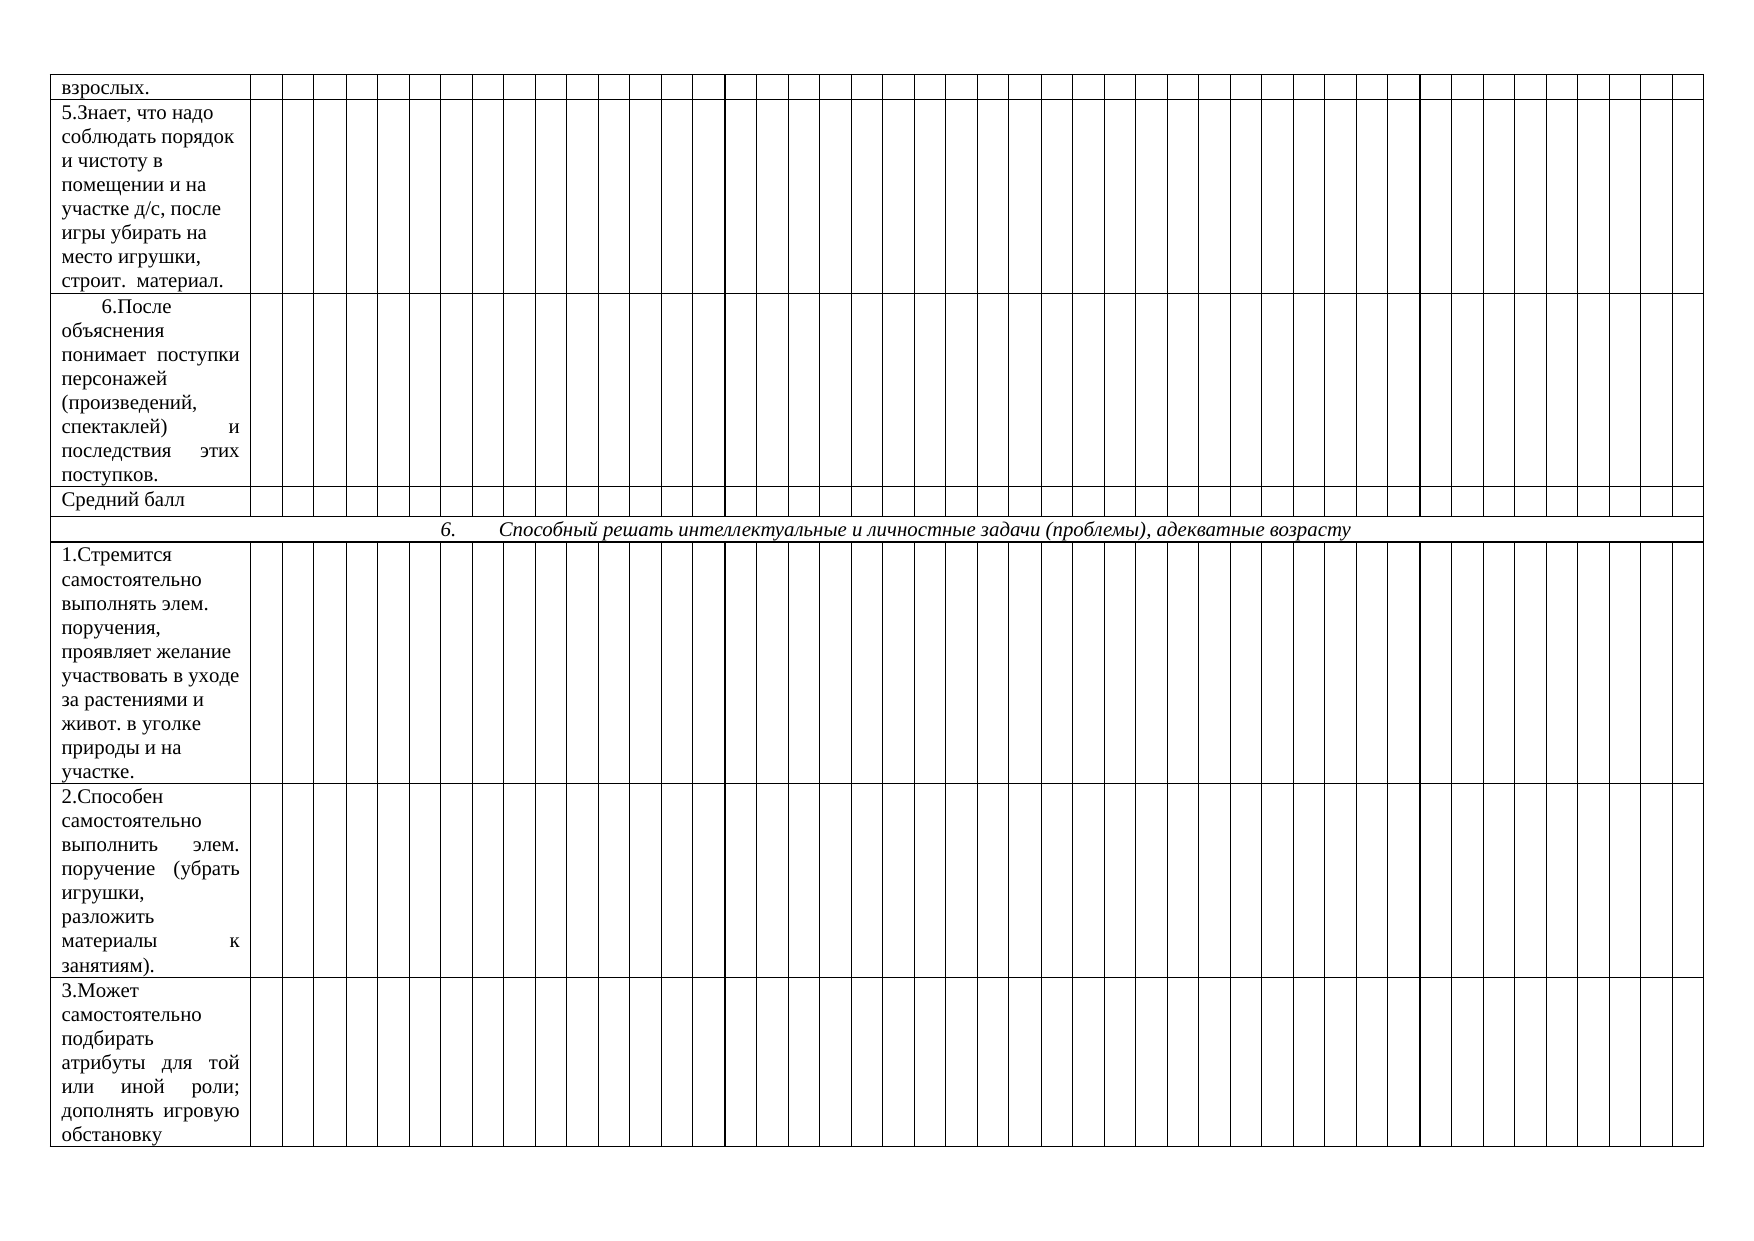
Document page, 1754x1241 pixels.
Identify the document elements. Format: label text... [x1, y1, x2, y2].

table_cell [1421, 978, 1451, 1146]
table_cell [852, 487, 882, 516]
table_cell [1357, 294, 1387, 486]
table_cell [378, 75, 409, 99]
table_cell [757, 100, 788, 292]
table_cell [1673, 294, 1703, 486]
table_cell [1484, 543, 1514, 783]
table_cell [1673, 978, 1703, 1146]
table_cell [378, 100, 409, 292]
table_cell [504, 294, 535, 486]
table_cell [883, 543, 914, 783]
table_cell [1673, 784, 1703, 977]
table_cell [1105, 487, 1135, 516]
table_cell [251, 543, 282, 783]
table_cell [251, 487, 282, 516]
table_cell [1388, 75, 1419, 99]
table_cell Средний балл [51, 487, 250, 516]
table_cell [1515, 75, 1546, 99]
table_cell [1199, 543, 1230, 783]
table_cell [536, 543, 566, 783]
table_cell [1641, 75, 1672, 99]
table_cell [1325, 75, 1356, 99]
table_cell [1262, 100, 1293, 292]
table_cell [726, 543, 756, 783]
table_cell [599, 294, 629, 486]
table_cell [347, 100, 377, 292]
table_cell [1388, 978, 1419, 1146]
table_cell [1610, 784, 1640, 977]
table_cell [1294, 487, 1324, 516]
table_cell [693, 978, 724, 1146]
table_cell [1357, 75, 1387, 99]
table_cell 1.Стремится самостоятельно выполнять элем. поручения, проявляет желание участвовать в уходе за растениями и живот. в уголке природы и на участке. [51, 543, 250, 783]
table_cell [757, 75, 788, 99]
table_cell [1136, 294, 1167, 486]
table_cell [978, 75, 1008, 99]
table_cell [883, 294, 914, 486]
table_cell [630, 543, 661, 783]
table_cell [662, 100, 692, 292]
table_cell [567, 978, 598, 1146]
table_cell [1484, 487, 1514, 516]
table_cell [410, 978, 440, 1146]
table_cell [1421, 487, 1451, 516]
table_cell [726, 784, 756, 977]
table_cell [883, 978, 914, 1146]
table_cell [630, 784, 661, 977]
table_cell [978, 543, 1008, 783]
table_cell [504, 487, 535, 516]
table_cell [599, 784, 629, 977]
table_cell [978, 978, 1008, 1146]
table_cell [1421, 294, 1451, 486]
table_cell [410, 487, 440, 516]
table_cell [852, 294, 882, 486]
table_cell [757, 978, 788, 1146]
table_cell [789, 100, 819, 292]
table_cell [410, 543, 440, 783]
table_cell [1578, 978, 1609, 1146]
table_cell [1641, 294, 1672, 486]
table_cell [1231, 100, 1261, 292]
table_cell [441, 784, 472, 977]
table_cell [1388, 784, 1419, 977]
table_cell [693, 100, 724, 292]
table_cell [1452, 784, 1483, 977]
table_cell [1168, 294, 1198, 486]
table_cell [915, 75, 945, 99]
table_cell [314, 294, 346, 486]
table_cell [441, 487, 472, 516]
table_cell [1547, 294, 1577, 486]
table_cell [599, 543, 629, 783]
table_cell [1388, 487, 1419, 516]
table_cell [1641, 978, 1672, 1146]
table_cell [1388, 100, 1419, 292]
table_cell [378, 543, 409, 783]
table_cell [1009, 294, 1041, 486]
table_cell [1231, 978, 1261, 1146]
table_cell [630, 100, 661, 292]
table_cell [1641, 543, 1672, 783]
table_cell [473, 543, 503, 783]
table_cell [314, 487, 346, 516]
table_cell [1547, 543, 1577, 783]
table_cell [1105, 75, 1135, 99]
table_cell [314, 978, 346, 1146]
table_cell [567, 75, 598, 99]
table_cell [1641, 100, 1672, 292]
table_cell [473, 294, 503, 486]
table_cell [283, 784, 313, 977]
table_cell [1073, 784, 1104, 977]
table_cell [852, 75, 882, 99]
table_cell 5.Знает, что надо соблюдать порядок и чистоту в помещении и на участке д/с, после игры убирать на место игрушки, строит. материал. [51, 100, 250, 292]
table_cell [1009, 543, 1041, 783]
table_cell [473, 487, 503, 516]
table_cell Способный решать интеллектуальные и личностные задачи (проблемы), адекватные возрасту [51, 517, 1703, 541]
table_cell [473, 784, 503, 977]
table_cell [1073, 75, 1104, 99]
table_cell [504, 75, 535, 99]
table_cell [662, 978, 692, 1146]
table_cell [536, 978, 566, 1146]
table_cell [630, 75, 661, 99]
table_cell [726, 294, 756, 486]
table_cell [1168, 100, 1198, 292]
table_cell [1262, 978, 1293, 1146]
table_cell [441, 100, 472, 292]
table_cell [1042, 978, 1072, 1146]
table_cell [1357, 978, 1387, 1146]
table_cell [1388, 294, 1419, 486]
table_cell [51, 75, 250, 99]
table_cell [410, 784, 440, 977]
table_cell [1199, 75, 1230, 99]
table_cell [726, 978, 756, 1146]
table_cell [1042, 75, 1072, 99]
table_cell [51, 978, 250, 1146]
table_cell [1325, 543, 1356, 783]
table_cell [1578, 294, 1609, 486]
table_cell [820, 543, 851, 783]
table_cell [536, 294, 566, 486]
table_cell [757, 784, 788, 977]
table_cell [1547, 978, 1577, 1146]
table_cell [1042, 100, 1072, 292]
table_cell [1673, 487, 1703, 516]
table_cell [1578, 543, 1609, 783]
table_cell [1325, 978, 1356, 1146]
table_cell [1452, 100, 1483, 292]
table_cell [820, 294, 851, 486]
table_cell [1136, 543, 1167, 783]
table_cell [1610, 75, 1640, 99]
table_cell [789, 978, 819, 1146]
table_cell [789, 75, 819, 99]
table_cell [504, 978, 535, 1146]
table_cell [283, 978, 313, 1146]
table_cell [1136, 100, 1167, 292]
table_cell [599, 75, 629, 99]
table_cell [1610, 978, 1640, 1146]
table_cell [630, 294, 661, 486]
table_cell [441, 75, 472, 99]
table_cell [1578, 75, 1609, 99]
table_cell [378, 487, 409, 516]
table_cell [1294, 543, 1324, 783]
table_cell [1042, 294, 1072, 486]
table_cell [726, 487, 756, 516]
table_cell [1325, 487, 1356, 516]
table_cell [1073, 487, 1104, 516]
table_cell [1136, 978, 1167, 1146]
table_cell [504, 100, 535, 292]
table_cell [693, 543, 724, 783]
table_cell [1105, 784, 1135, 977]
table_cell 6.После объяснения понимает поступки персонажей (произведений, спектаклей) и последствия этих поступков. [51, 294, 250, 486]
table_cell [1610, 543, 1640, 783]
table_cell [852, 543, 882, 783]
table_cell [693, 294, 724, 486]
table_cell [662, 294, 692, 486]
table_cell [1673, 100, 1703, 292]
table_cell [441, 978, 472, 1146]
table_cell [1073, 543, 1104, 783]
table_cell [347, 294, 377, 486]
table_cell [1515, 100, 1546, 292]
table_cell [1452, 294, 1483, 486]
table_cell [1673, 75, 1703, 99]
table_cell [1199, 784, 1230, 977]
table_cell [946, 978, 977, 1146]
table_cell [251, 100, 282, 292]
table_cell [251, 978, 282, 1146]
table_cell [283, 487, 313, 516]
table_cell [1231, 487, 1261, 516]
table_cell [1325, 100, 1356, 292]
table_cell [536, 75, 566, 99]
table_cell [946, 100, 977, 292]
table_cell [1105, 978, 1135, 1146]
table_cell [1199, 978, 1230, 1146]
table_cell [536, 784, 566, 977]
table_cell [883, 100, 914, 292]
table_cell [1136, 487, 1167, 516]
table_cell [1641, 784, 1672, 977]
table_cell [1073, 978, 1104, 1146]
table_cell [473, 978, 503, 1146]
table_cell [1168, 978, 1198, 1146]
table_cell [1105, 100, 1135, 292]
table_cell [757, 294, 788, 486]
table_cell [1325, 294, 1356, 486]
table_cell [946, 487, 977, 516]
table_cell [567, 100, 598, 292]
table_cell [1515, 487, 1546, 516]
table_cell [693, 784, 724, 977]
table_cell [1452, 487, 1483, 516]
table_cell [883, 487, 914, 516]
table_cell [1578, 784, 1609, 977]
table_cell [283, 543, 313, 783]
table_cell [378, 784, 409, 977]
table_cell [1294, 978, 1324, 1146]
table_cell [283, 100, 313, 292]
table_cell [536, 487, 566, 516]
table_cell [251, 294, 282, 486]
table_cell [283, 294, 313, 486]
table_cell [1262, 75, 1293, 99]
table_cell [1105, 294, 1135, 486]
table_cell [1262, 487, 1293, 516]
table_cell [915, 978, 945, 1146]
table_cell [978, 100, 1008, 292]
table_cell [1294, 784, 1324, 977]
table_cell [441, 543, 472, 783]
table_cell [1515, 784, 1546, 977]
table_cell [978, 487, 1008, 516]
table_cell [1231, 75, 1261, 99]
table_cell [1641, 487, 1672, 516]
table_cell [1357, 100, 1387, 292]
table_cell [662, 543, 692, 783]
table_cell [1421, 100, 1451, 292]
table_cell [852, 100, 882, 292]
table_cell [1009, 100, 1041, 292]
table_cell [662, 75, 692, 99]
table_cell [662, 487, 692, 516]
table_cell [314, 784, 346, 977]
table_cell [251, 75, 282, 99]
table_cell [347, 784, 377, 977]
table_cell [693, 75, 724, 99]
table_cell [883, 75, 914, 99]
table_cell [726, 100, 756, 292]
table_cell [820, 978, 851, 1146]
table_cell [1231, 784, 1261, 977]
table_cell [1452, 978, 1483, 1146]
table_cell [1515, 294, 1546, 486]
table_cell [1484, 978, 1514, 1146]
table_cell [1042, 784, 1072, 977]
table_cell [1484, 784, 1514, 977]
table_cell [1009, 784, 1041, 977]
table_cell [347, 978, 377, 1146]
table_cell [915, 543, 945, 783]
table_cell [567, 487, 598, 516]
table_cell [1484, 100, 1514, 292]
table_cell [852, 784, 882, 977]
table_cell [599, 100, 629, 292]
table_cell [1199, 294, 1230, 486]
table_cell [1421, 75, 1451, 99]
table_cell [599, 978, 629, 1146]
table_cell [347, 543, 377, 783]
table_cell [410, 294, 440, 486]
table_cell [1294, 75, 1324, 99]
table_cell [1578, 100, 1609, 292]
table_cell [1578, 487, 1609, 516]
table_cell 2.Способен самостоятельно выполнить элем. поручение (убрать игрушки, разложить материалы к занятиям). [51, 784, 250, 977]
table_cell [1262, 543, 1293, 783]
table_cell [1073, 100, 1104, 292]
table_cell [1484, 294, 1514, 486]
table_cell [1009, 978, 1041, 1146]
table_cell [1547, 784, 1577, 977]
table_cell [757, 543, 788, 783]
table_cell [1168, 543, 1198, 783]
table_cell [410, 100, 440, 292]
table_cell [1199, 487, 1230, 516]
table_cell [1231, 543, 1261, 783]
table_cell [1042, 487, 1072, 516]
table_cell [726, 75, 756, 99]
table_cell [946, 75, 977, 99]
table_cell [915, 294, 945, 486]
table_cell [1421, 543, 1451, 783]
table_cell [567, 543, 598, 783]
table_cell [1452, 75, 1483, 99]
table_cell [504, 784, 535, 977]
table_cell [630, 487, 661, 516]
table_cell [1610, 487, 1640, 516]
table_cell [915, 100, 945, 292]
table_cell [347, 487, 377, 516]
table_cell [251, 784, 282, 977]
table_cell [1547, 100, 1577, 292]
table_cell [1168, 487, 1198, 516]
table_cell [1105, 543, 1135, 783]
table_cell [410, 75, 440, 99]
table_cell [789, 784, 819, 977]
table_cell [473, 75, 503, 99]
table_cell [1042, 543, 1072, 783]
table_cell [347, 75, 377, 99]
table_cell [820, 75, 851, 99]
table_cell [1547, 75, 1577, 99]
table_cell [1262, 294, 1293, 486]
table_cell [378, 294, 409, 486]
table_cell [283, 75, 313, 99]
table_cell [883, 784, 914, 977]
table_cell [1421, 784, 1451, 977]
table_cell [1547, 487, 1577, 516]
table_cell [1294, 294, 1324, 486]
table_cell [1009, 75, 1041, 99]
table_cell [915, 487, 945, 516]
table_cell [1136, 75, 1167, 99]
table_cell [1294, 100, 1324, 292]
table_cell [536, 100, 566, 292]
table_cell [789, 294, 819, 486]
table_cell [630, 978, 661, 1146]
table_cell [504, 543, 535, 783]
table_cell [820, 487, 851, 516]
table_cell [441, 294, 472, 486]
table_cell [820, 784, 851, 977]
table_cell [693, 487, 724, 516]
table_cell [789, 487, 819, 516]
table_cell [567, 294, 598, 486]
table_cell [915, 784, 945, 977]
table_cell [378, 978, 409, 1146]
table_cell [1168, 784, 1198, 977]
table_cell [1073, 294, 1104, 486]
table_cell [599, 487, 629, 516]
table_cell [789, 543, 819, 783]
table_cell [1515, 543, 1546, 783]
table_cell [1262, 784, 1293, 977]
table_cell [978, 784, 1008, 977]
table_cell [852, 978, 882, 1146]
table_cell [1484, 75, 1514, 99]
table_cell [1388, 543, 1419, 783]
table_cell [1136, 784, 1167, 977]
table_cell [314, 543, 346, 783]
table_cell [1168, 75, 1198, 99]
table_cell [946, 543, 977, 783]
table_cell [314, 100, 346, 292]
table_cell [1009, 487, 1041, 516]
table_cell [1231, 294, 1261, 486]
table_cell [473, 100, 503, 292]
table_cell [946, 784, 977, 977]
table_cell [1673, 543, 1703, 783]
table_cell [757, 487, 788, 516]
table_cell [1357, 784, 1387, 977]
table_cell [1357, 543, 1387, 783]
table_cell [314, 75, 346, 99]
table_cell [1610, 294, 1640, 486]
table_cell [1357, 487, 1387, 516]
table_cell [978, 294, 1008, 486]
table_cell [567, 784, 598, 977]
table_cell [1452, 543, 1483, 783]
table_cell [1610, 100, 1640, 292]
table_cell [820, 100, 851, 292]
table_cell [662, 784, 692, 977]
table_cell [1199, 100, 1230, 292]
table_cell [1515, 978, 1546, 1146]
table_cell [1325, 784, 1356, 977]
table_cell [946, 294, 977, 486]
